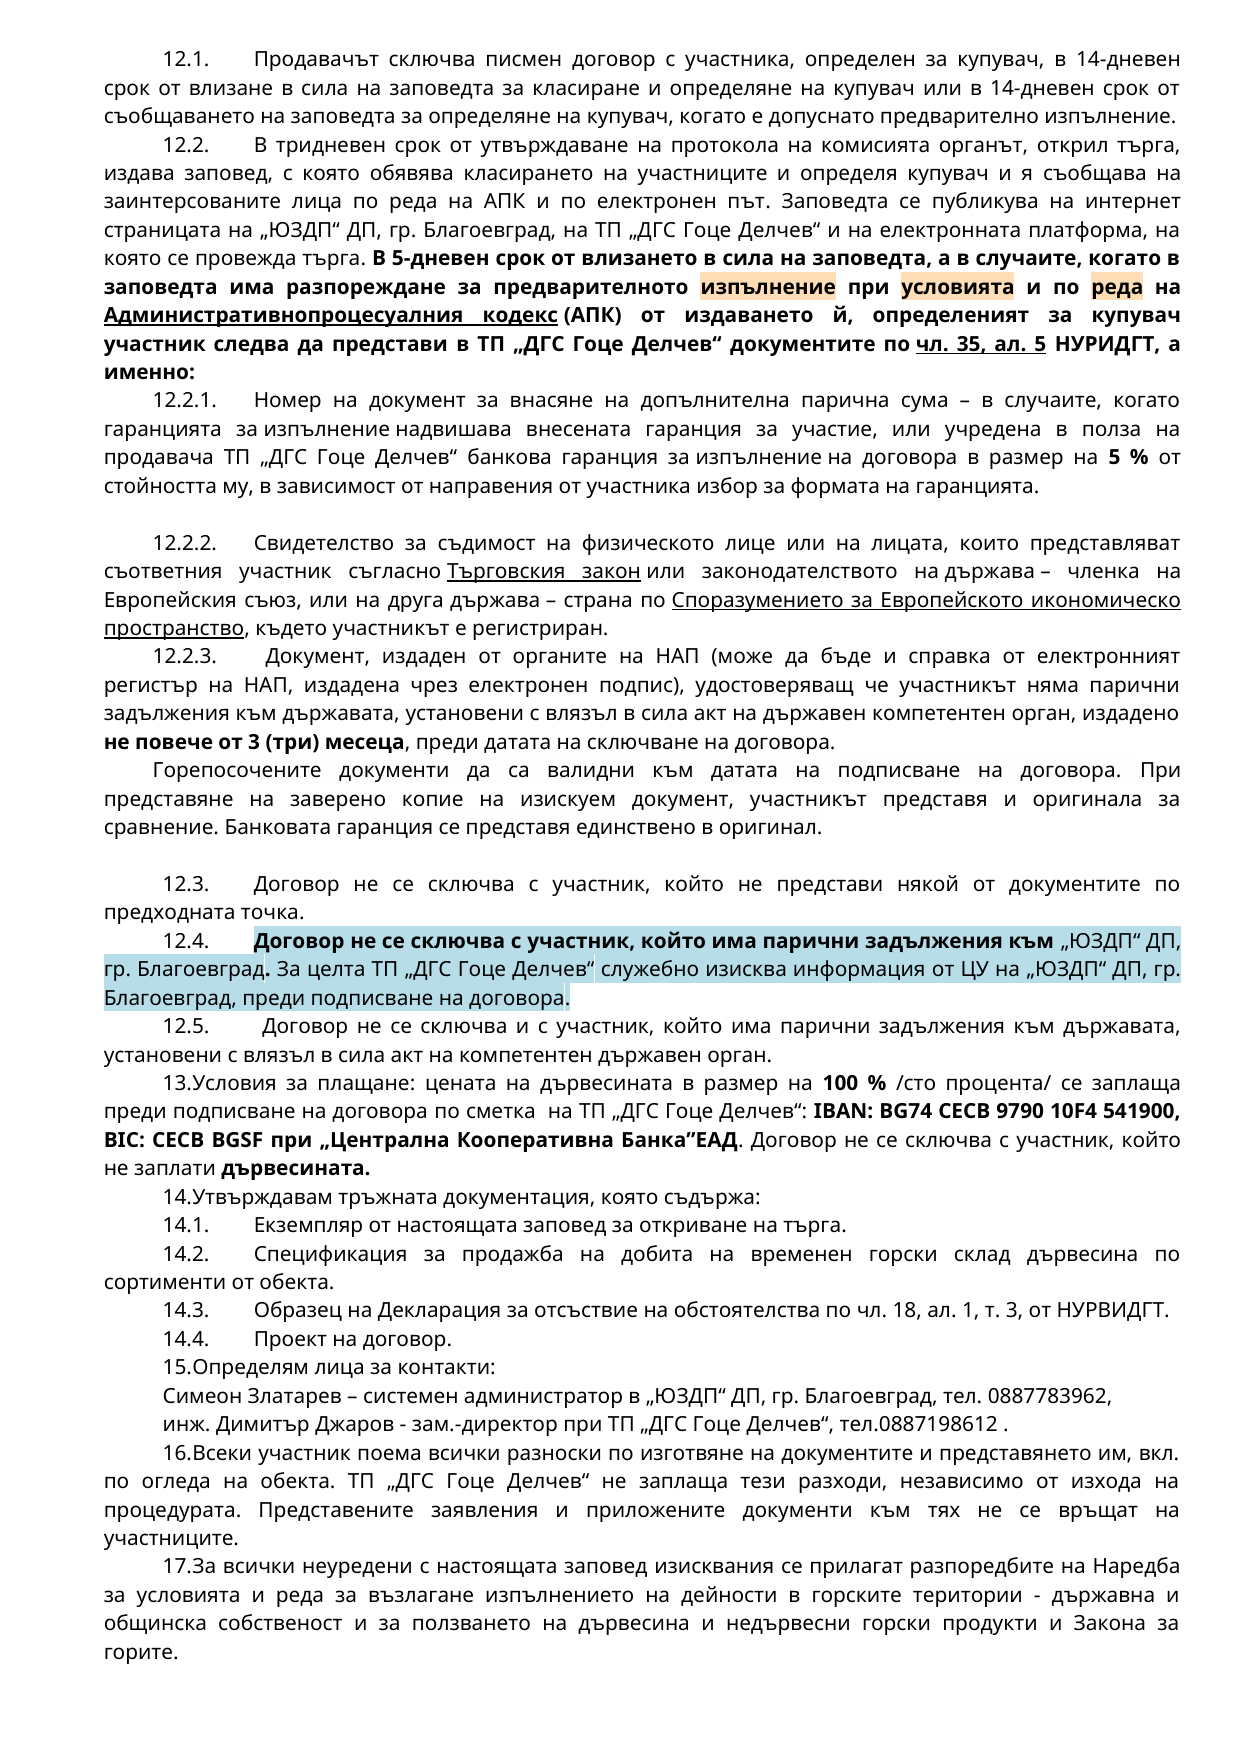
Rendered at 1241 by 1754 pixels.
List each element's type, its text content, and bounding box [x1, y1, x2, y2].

list Продавачът сключва писмен договор с участника, определен за купувач, в 14-дневен срок от влизане в сила на заповедта за класиране и определяне на купувач или в 14-дневен срок от съобщаването на заповедта за определяне на купувач, когато е допуснато предварително изпълнение. [103, 44, 1181, 130]
list Екземпляр от настоящата заповед за откриване на търга. [103, 1210, 1181, 1239]
list Спецификация за продажба на добита на временен горски склад дървесина по сортименти от обекта. [103, 1239, 1181, 1296]
list Договор не се сключва и с участник, който има парични задължения към държавата, установени с влязъл в сила акт на компетентен държавен орган. [103, 1011, 1181, 1068]
list Договор не се сключва с участник, който не представи някой от документите по предходната точка. [103, 869, 1181, 926]
list За всички неуредени с настоящата заповед изисквания се прилагат разпоредбите на Наредба за условията и реда за възлагане изпълнението на дейности в горските територии - държавна и общинска собственост и за ползването на дървесина и недървесни горски продукти и Закона за горите. [103, 1552, 1181, 1665]
list Проект на договор. [103, 1324, 1181, 1352]
list Договор не се сключва с участник, който има парични задължения към „ЮЗДП“ ДП, гр. Благоевград. За целта ТП „ДГС Гоце Делчев“ служебно изисква информация от ЦУ на „ЮЗДП“ ДП, гр. Благоевград, преди подписване на договора. [570, 954, 1181, 1011]
text 12.2.3. Документ, издаден от органите на НАП (може да бъде и справка от електронният регистър на НАП, издадена чрез електронен подпис), удостоверяващ че участникът няма парични задължения към държавата, установени с влязъл в сила акт на държавен компетентен орган, издадено не повече от 3 (три) месеца, преди датата на сключване на договора. [103, 642, 1181, 755]
list Определям лица за контакти: [103, 1352, 1181, 1381]
list В тридневен срок от утвърждаване на протокола на комисията органът, открил търга, издава заповед, с която обявява класирането на участниците и определя купувач и я съобщава на заинтерсованите лица по реда на АПК и по електронен път. Заповедта се публикува на интернет страницата на „ЮЗДП“ ДП, гр. Благоевград, на ТП „ДГС Гоце Делчев“ и на електронната платформа, на която се провежда търга. В 5-дневен срок от влизането в сила на заповедта, а в случаите, когато в заповедта има разпореждане за предварителното изпълнение при условията и по реда на Административнопроцесуалния кодекс (АПК) от издаването й, определеният за купувач участник следва да представи в ТП „ДГС Гоце Делчев“ документите по чл. 35, ал. 5 НУРИДГТ, а именно: [103, 130, 1181, 386]
text инж. Димитър Джаров - зам.-директор при ТП „ДГС Гоце Делчев“, тел.0887198612 . [103, 1409, 1181, 1438]
text Горепосочените документи да са валидни към датата на подписване на договора. При представяне на заверено копие на изискуем документ, участникът представя и оригинала за сравнение. Банковата гаранция се представя единствено в оригинал. [103, 755, 1181, 841]
text 12.2.1. Номер на документ за внасяне на допълнителна парична сума – в случаите, когато гаранцията за изпълнение надвишава внесената гаранция за участие, или учредена в полза на продавача ТП „ДГС Гоце Делчев“ банкова гаранция за изпълнение на договора в размер на 5 % от стойността му, в зависимост от направения от участника избор за формата на гаранцията. [103, 386, 1181, 499]
text Симеон Златарев – системен администратор в „ЮЗДП“ ДП, гр. Благоевград, тел. 0887783962, [103, 1381, 1181, 1409]
text 12.2.2. Свидетелство за съдимост на физическото лице или на лицата, които представляват съответния участник съгласно Търговския закон или законодателството на държава – членка на Европейския съюз, или на друга държава – страна по Споразумението за Европейското икономическо пространство, където участникът е регистриран. [103, 528, 1181, 642]
list Утвърждавам тръжната документация, която съдържа: [103, 1182, 1181, 1210]
list Образец на Декларация за отсъствие на обстоятелства по чл. 18, ал. 1, т. 3, от НУРВИДГТ. [103, 1296, 1181, 1324]
list Всеки участник поема всички разноски по изготвяне на документите и представянето им, вкл. по огледа на обекта. ТП „ДГС Гоце Делчев“ не заплаща тези разходи, независимо от изхода на процедурата. Представените заявления и приложените документи към тях не се връщат на участниците. [103, 1438, 1181, 1552]
list Условия за плащане: цената на дървесината в размер на 100 % /сто процента/ се заплаща преди подписване на договора по сметка на ТП „ДГС Гоце Делчев“: IBAN: BG74 CECB 9790 10F4 541900, BIC: CECB BGSF при „Централна Кооперативна Банка”ЕАД. Договор не се сключва с участник, който не заплати дървесината. [103, 1068, 1181, 1182]
